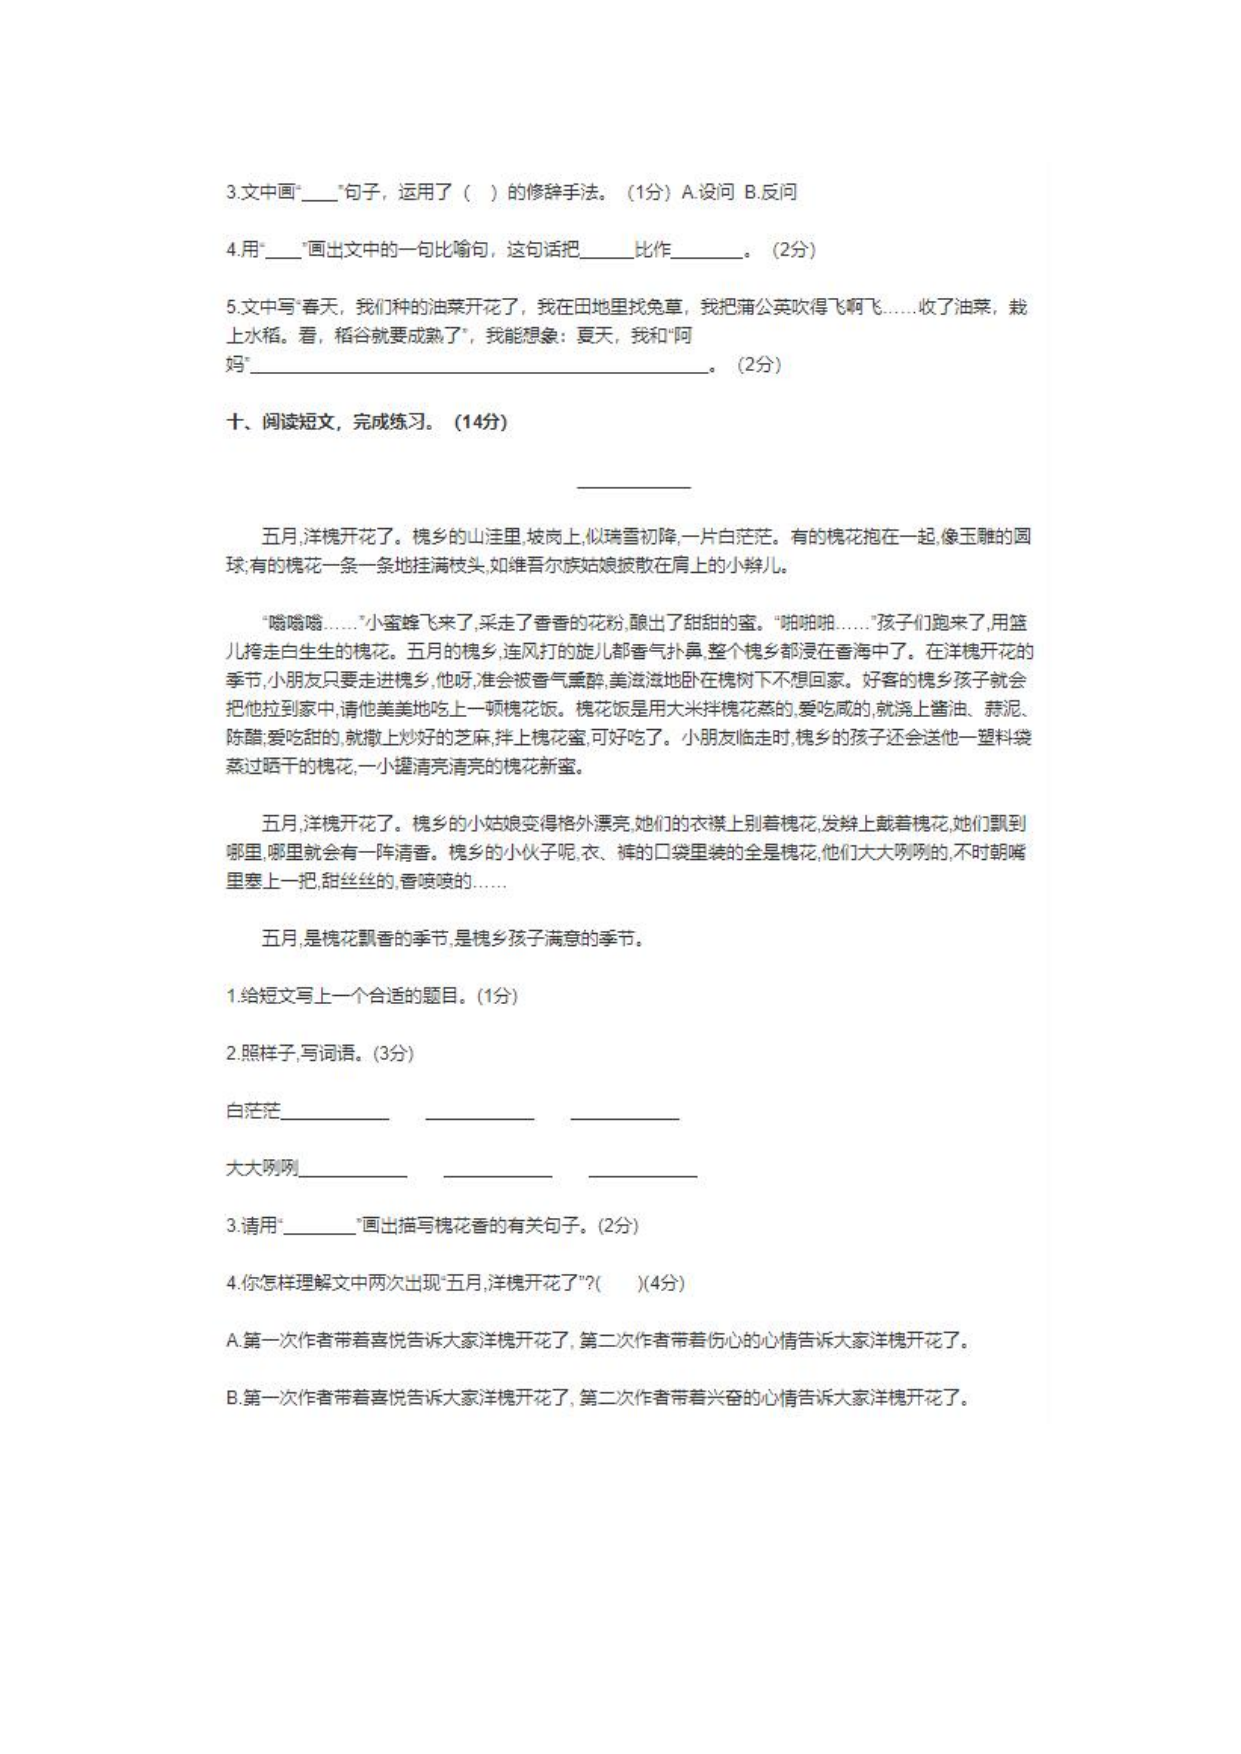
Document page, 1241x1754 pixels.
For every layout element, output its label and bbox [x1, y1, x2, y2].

picture [187, 162, 1053, 1424]
